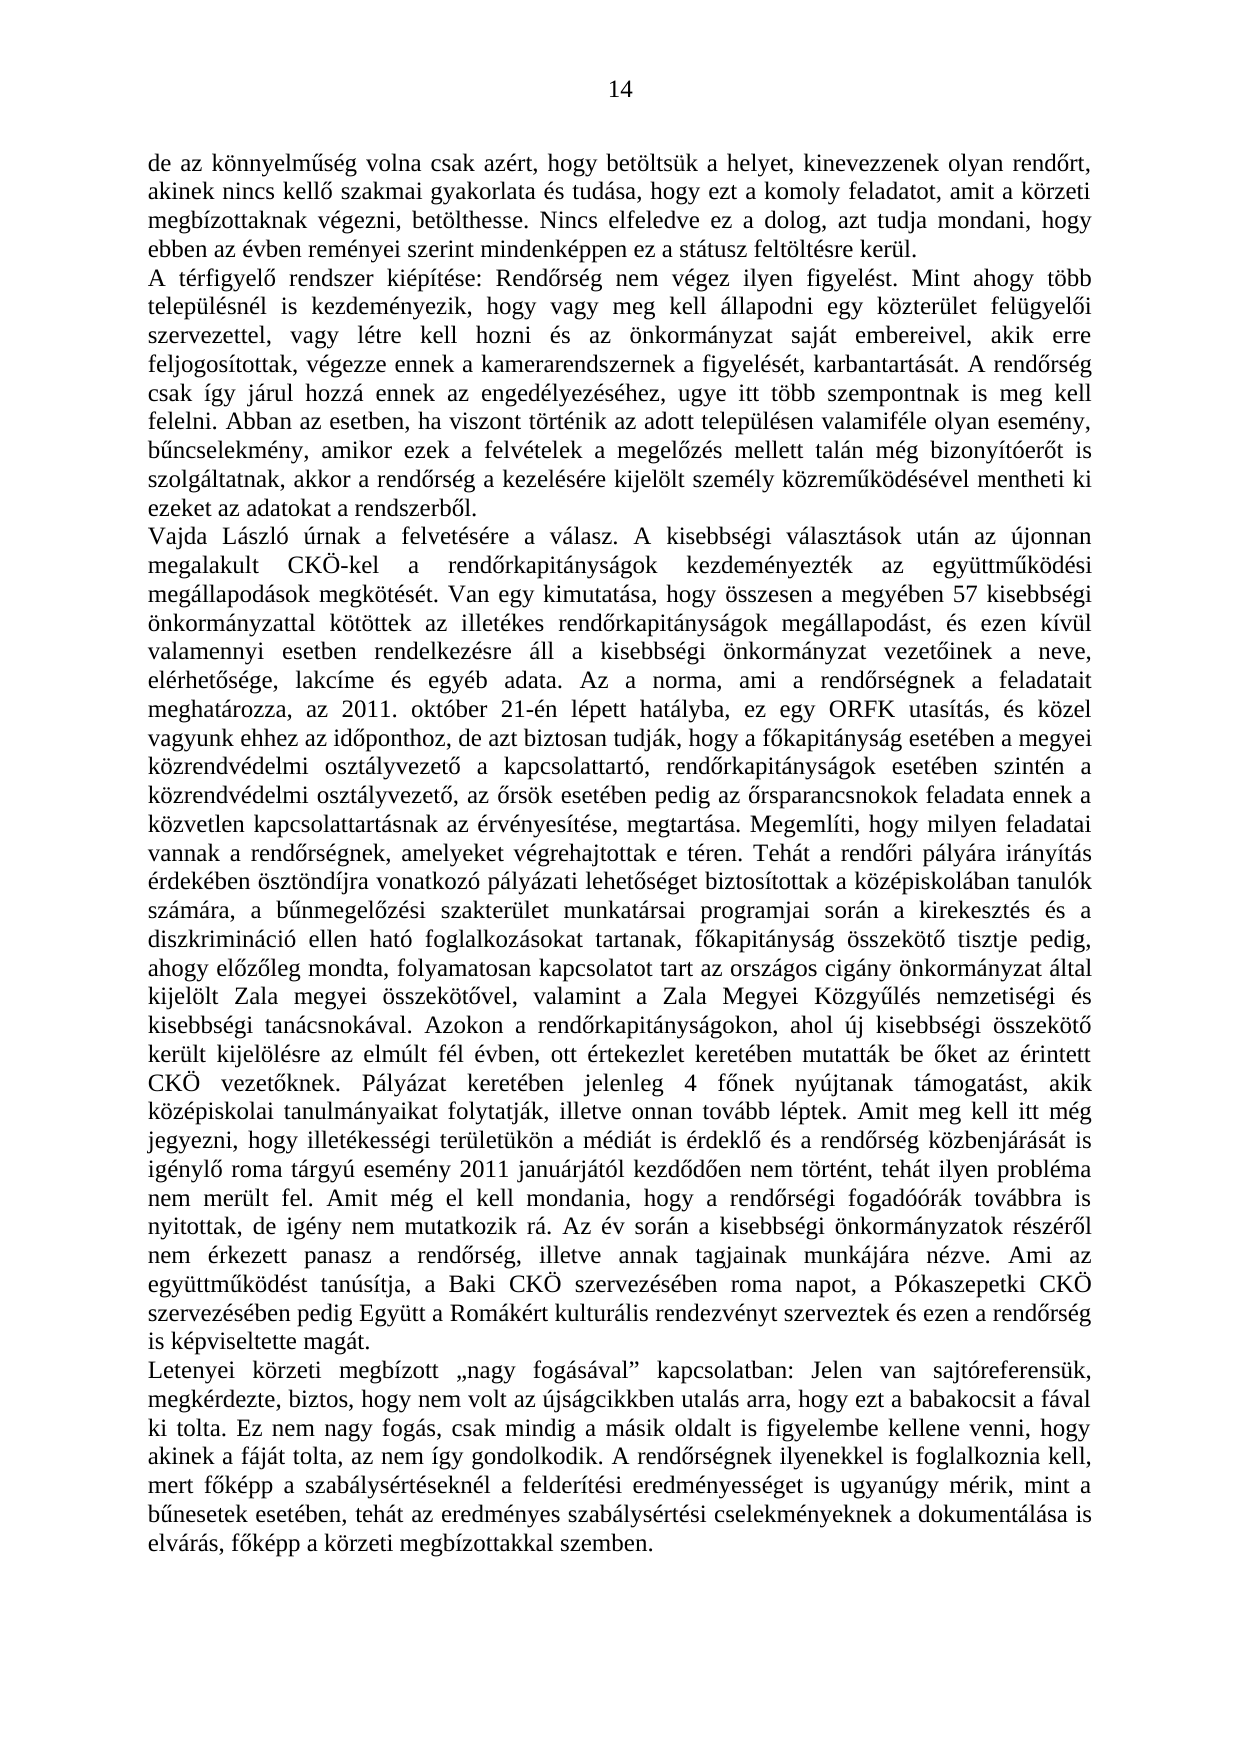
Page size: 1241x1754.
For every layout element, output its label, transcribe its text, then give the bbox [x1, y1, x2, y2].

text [148, 148, 1093, 263]
text Letenyei körzeti megbízott „nagy fogásával” kapcsolatban: Jelen van sajtóreferensük, megkérdezte, biztos, hogy nem volt az újságcikkben utalás arra, hogy ezt a babakocsit a fával ki tolta. Ez nem nagy fogás, csak mindig a másik oldalt is figyelembe kellene venni, hogy akinek a fáját tolta, az nem így gondolkodik. A rendőrségnek ilyenekkel is foglalkoznia kell, mert főképp a szabálysértéseknél a felderítési eredményességet is ugyanúgy mérik, mint a bűnesetek esetében, tehát az eredményes szabálysértési cselekményeknek a dokumentálása is elvárás, főképp a körzeti megbízottakkal szemben. [148, 1355, 1093, 1556]
text A térfigyelő rendszer kiépítése: Rendőrség nem végez ilyen figyelést. Mint ahogy több településnél is kezdeményezik, hogy vagy meg kell állapodni egy közterület felügyelői szervezettel, vagy létre kell hozni és az önkormányzat saját embereivel, akik erre feljogosítottak, végezze ennek a kamerarendszernek a figyelését, karbantartását. A rendőrség csak így járul hozzá ennek az engedélyezéséhez, ugye itt több szempontnak is meg kell felelni. Abban az esetben, ha viszont történik az adott településen valamiféle olyan esemény, bűncselekmény, amikor ezek a felvételek a megelőzés mellett talán még bizonyítóerőt is szolgáltatnak, akkor a rendőrség a kezelésére kijelölt személy közreműködésével mentheti ki ezeket az adatokat a rendszerből. [148, 263, 1093, 521]
text Vajda László úrnak a felvetésére a válasz. A kisebbségi választások után az újonnan megalakult CKÖ-kel a rendőrkapitányságok kezdeményezték az együttműködési megállapodások megkötését. Van egy kimutatása, hogy összesen a megyében 57 kisebbségi önkormányzattal kötöttek az illetékes rendőrkapitányságok megállapodást, és ezen kívül valamennyi esetben rendelkezésre áll a kisebbségi önkormányzat vezetőinek a neve, elérhetősége, lakcíme és egyéb adata. Az a norma, ami a rendőrségnek a feladatait meghatározza, az 2011. október 21-én lépett hatályba, ez egy ORFK utasítás, és közel vagyunk ehhez az időponthoz, de azt biztosan tudják, hogy a főkapitányság esetében a megyei közrendvédelmi osztályvezető a kapcsolattartó, rendőrkapitányságok esetében szintén a közrendvédelmi osztályvezető, az őrsök esetében pedig az őrsparancsnokok feladata ennek a közvetlen kapcsolattartásnak az érvényesítése, megtartása. Megemlíti, hogy milyen feladatai vannak a rendőrségnek, amelyeket végrehajtottak e téren. Tehát a rendőri pályára irányítás érdekében ösztöndíjra vonatkozó pályázati lehetőséget biztosítottak a középiskolában tanulók számára, a bűnmegelőzési szakterület munkatársai programjai során a kirekesztés és a diszkrimináció ellen ható foglalkozásokat tartanak, főkapitányság összekötő tisztje pedig, ahogy előzőleg mondta, folyamatosan kapcsolatot tart az országos cigány önkormányzat által kijelölt Zala megyei összekötővel, valamint a Zala Megyei Közgyűlés nemzetiségi és kisebbségi tanácsnokával. Azokon a rendőrkapitányságokon, ahol új kisebbségi összekötő került kijelölésre az elmúlt fél évben, ott értekezlet keretében mutatták be őket az érintett CKÖ vezetőknek. Pályázat keretében jelenleg 4 főnek nyújtanak támogatást, akik középiskolai tanulmányaikat folytatják, illetve onnan tovább léptek. Amit meg kell itt még jegyezni, hogy illetékességi területükön a médiát is érdeklő és a rendőrség közbenjárását is igénylő roma tárgyú esemény 2011 januárjától kezdődően nem történt, tehát ilyen probléma nem merült fel. Amit még el kell mondania, hogy a rendőrségi fogadóórák továbbra is nyitottak, de igény nem mutatkozik rá. Az év során a kisebbségi önkormányzatok részéről nem érkezett panasz a rendőrség, illetve annak tagjainak munkájára nézve. Ami az együttműködést tanúsítja, a Baki CKÖ szervezésében roma napot, a Pókaszepetki CKÖ szervezésében pedig Együtt a Romákért kulturális rendezvényt szerveztek és ezen a rendőrség is képviseltette magát. [148, 521, 1093, 1355]
